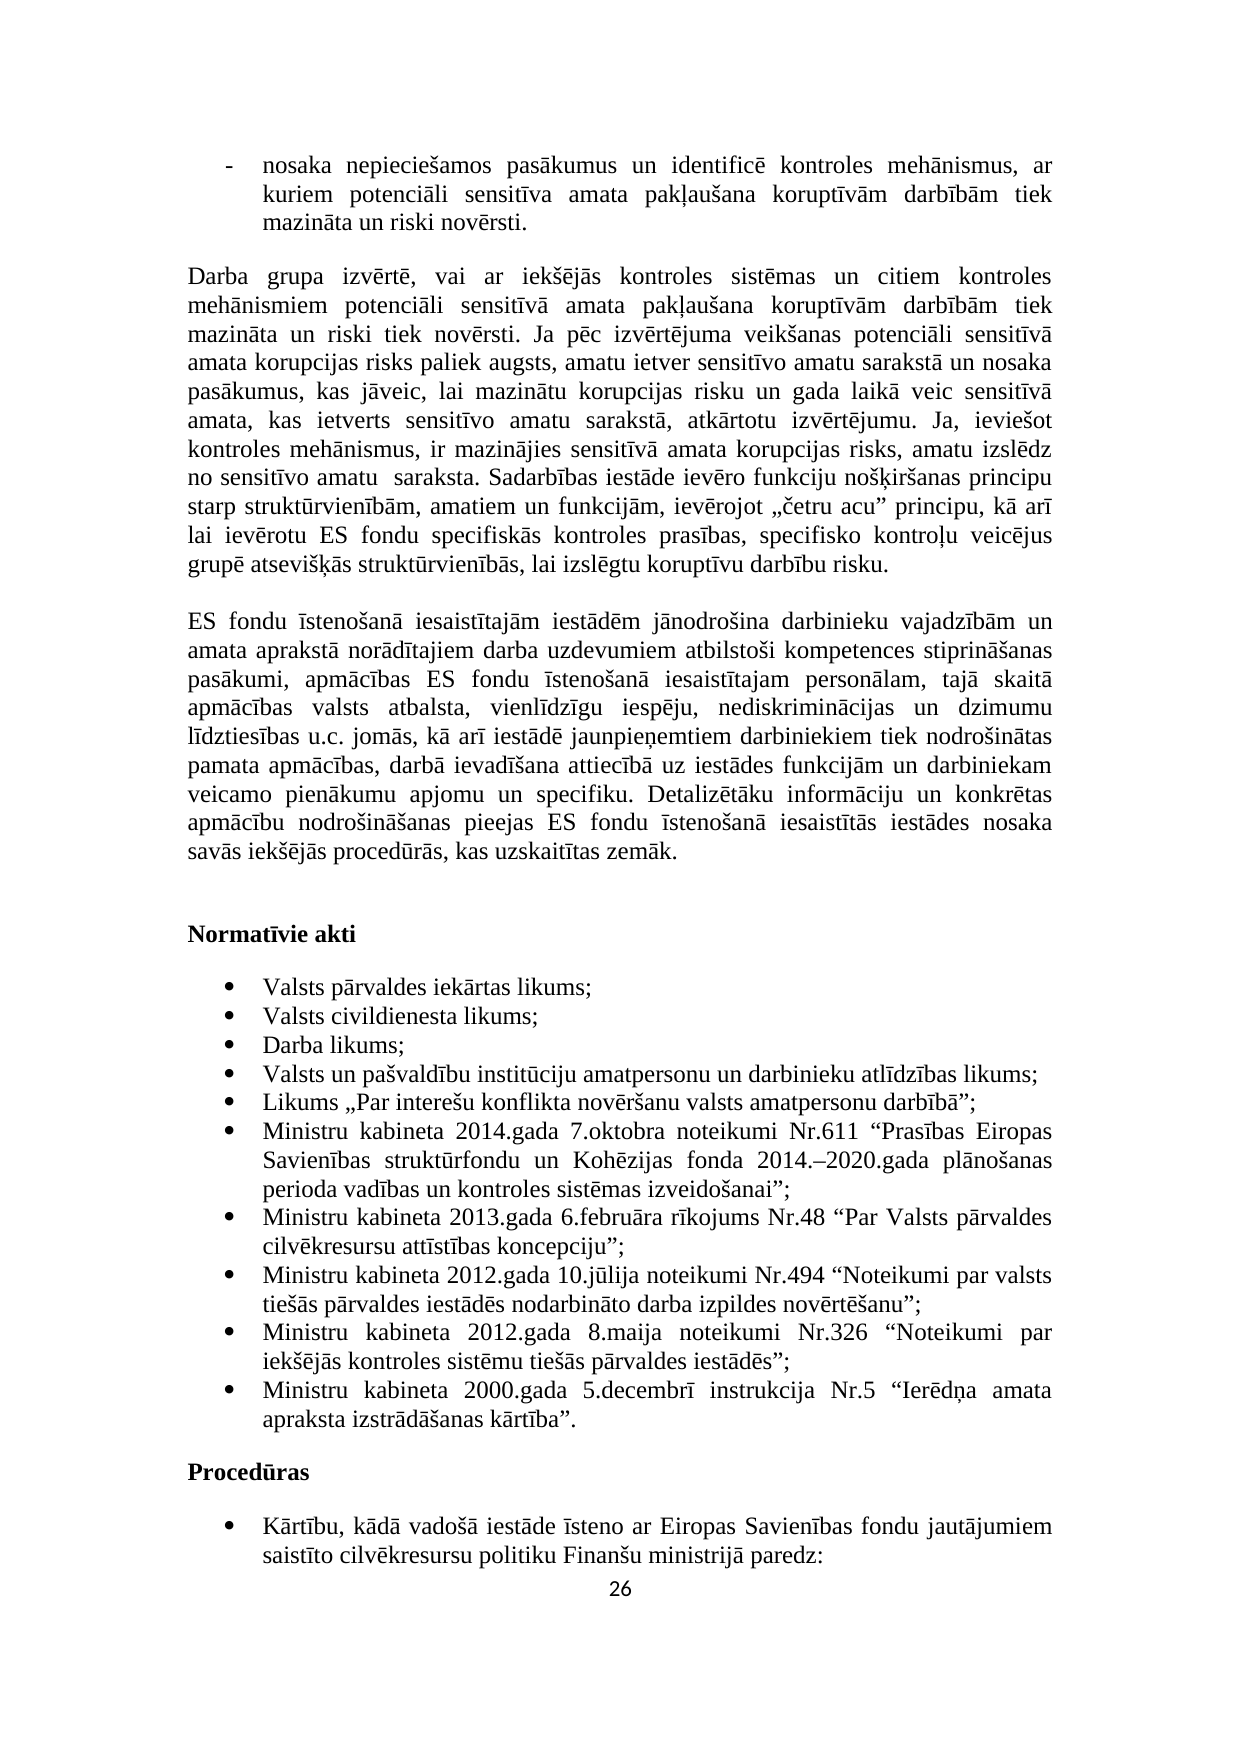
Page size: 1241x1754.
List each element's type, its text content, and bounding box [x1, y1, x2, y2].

list Kārtību, kādā vadošā iestāde īsteno ar Eiropas Savienības fondu jautājumiem saistīto cilvēkresursu politiku Finanšu ministrijā paredz: [225, 1511, 1053, 1569]
list Ministru kabineta 2013.gada 6.februāra rīkojums Nr.48 “Par Valsts pārvaldes cilvēkresursu attīstības koncepciju”; [225, 1202, 1053, 1260]
text ES fondu īstenošanā iesaistītajām iestādēm jānodrošina darbinieku vajadzībām un amata aprakstā norādītajiem darba uzdevumiem atbilstoši kompetences stiprināšanas pasākumi, apmācības ES fondu īstenošanā iesaistītajam personālam, tajā skaitā apmācības valsts atbalsta, vienlīdzīgu iespēju, nediskriminācijas un dzimumu līdztiesības u.c. jomās, kā arī iestādē jaunpieņemtiem darbiniekiem tiek nodrošinātas pamata apmācības, darbā ievadīšana attiecībā uz iestādes funkcijām un darbiniekam veicamo pienākumu apjomu un specifiku. Detalizētāku informāciju un konkrētas apmācību nodrošināšanas pieejas ES fondu īstenošanā iesaistītās iestādes nosaka savās iekšējās procedūrās, kas uzskaitītas zemāk. [187, 606, 1053, 865]
list Ministru kabineta 2000.gada 5.decembrī instrukcija Nr.5 “Ierēdņa amata apraksta izstrādāšanas kārtība”. [225, 1375, 1053, 1432]
list Ministru kabineta 2012.gada 10.jūlija noteikumi Nr.494 “Noteikumi par valsts tiešās pārvaldes iestādēs nodarbināto darba izpildes novērtēšanu”; [225, 1260, 1053, 1317]
text Normatīvie akti [187, 919, 1053, 947]
text Darba grupa izvērtē, vai ar iekšējās kontroles sistēmas un citiem kontroles mehānismiem potenciāli sensitīvā amata pakļaušana koruptīvām darbībām tiek mazināta un riski tiek novērsti. Ja pēc izvērtējuma veikšanas potenciāli sensitīvā amata korupcijas risks paliek augsts, amatu ietver sensitīvo amatu sarakstā un nosaka pasākumus, kas jāveic, lai mazinātu korupcijas risku un gada laikā veic sensitīvā amata, kas ietverts sensitīvo amatu sarakstā, atkārtotu izvērtējumu. Ja, ieviešot kontroles mehānismus, ir mazinājies sensitīvā amata korupcijas risks, amatu izslēdz no sensitīvo amatu saraksta. Sadarbības iestāde ievēro funkciju nošķiršanas principu starp struktūrvienībām, amatiem un funkcijām, ievērojot „četru acu” principu, kā arī lai ievērotu ES fondu specifiskās kontroles prasības, specifisko kontroļu veicējus grupē atsevišķās struktūrvienībās, lai izslēgtu koruptīvu darbību risku. [187, 261, 1053, 577]
list Ministru kabineta 2014.gada 7.oktobra noteikumi Nr.611 “Prasības Eiropas Savienības struktūrfondu un Kohēzijas fonda 2014.–2020.gada plānošanas perioda vadības un kontroles sistēmas izveidošanai”; [225, 1116, 1053, 1202]
list Likums „Par interešu konflikta novēršanu valsts amatpersonu darbībā”; [225, 1087, 1053, 1116]
list Valsts pārvaldes iekārtas likums; [225, 972, 1053, 1001]
text Procedūras [187, 1457, 1053, 1486]
list nosaka nepieciešamos pasākumus un identificē kontroles mehānismus, ar kuriem potenciāli sensitīva amata pakļaušana koruptīvām darbībām tiek mazināta un riski novērsti. [225, 150, 1053, 236]
list Valsts un pašvaldību institūciju amatpersonu un darbinieku atlīdzības likums; [225, 1059, 1053, 1087]
list Ministru kabineta 2012.gada 8.maija noteikumi Nr.326 “Noteikumi par iekšējās kontroles sistēmu tiešās pārvaldes iestādēs”; [225, 1317, 1053, 1375]
list Valsts civildienesta likums; [225, 1001, 1053, 1030]
list Darba likums; [225, 1030, 1053, 1059]
